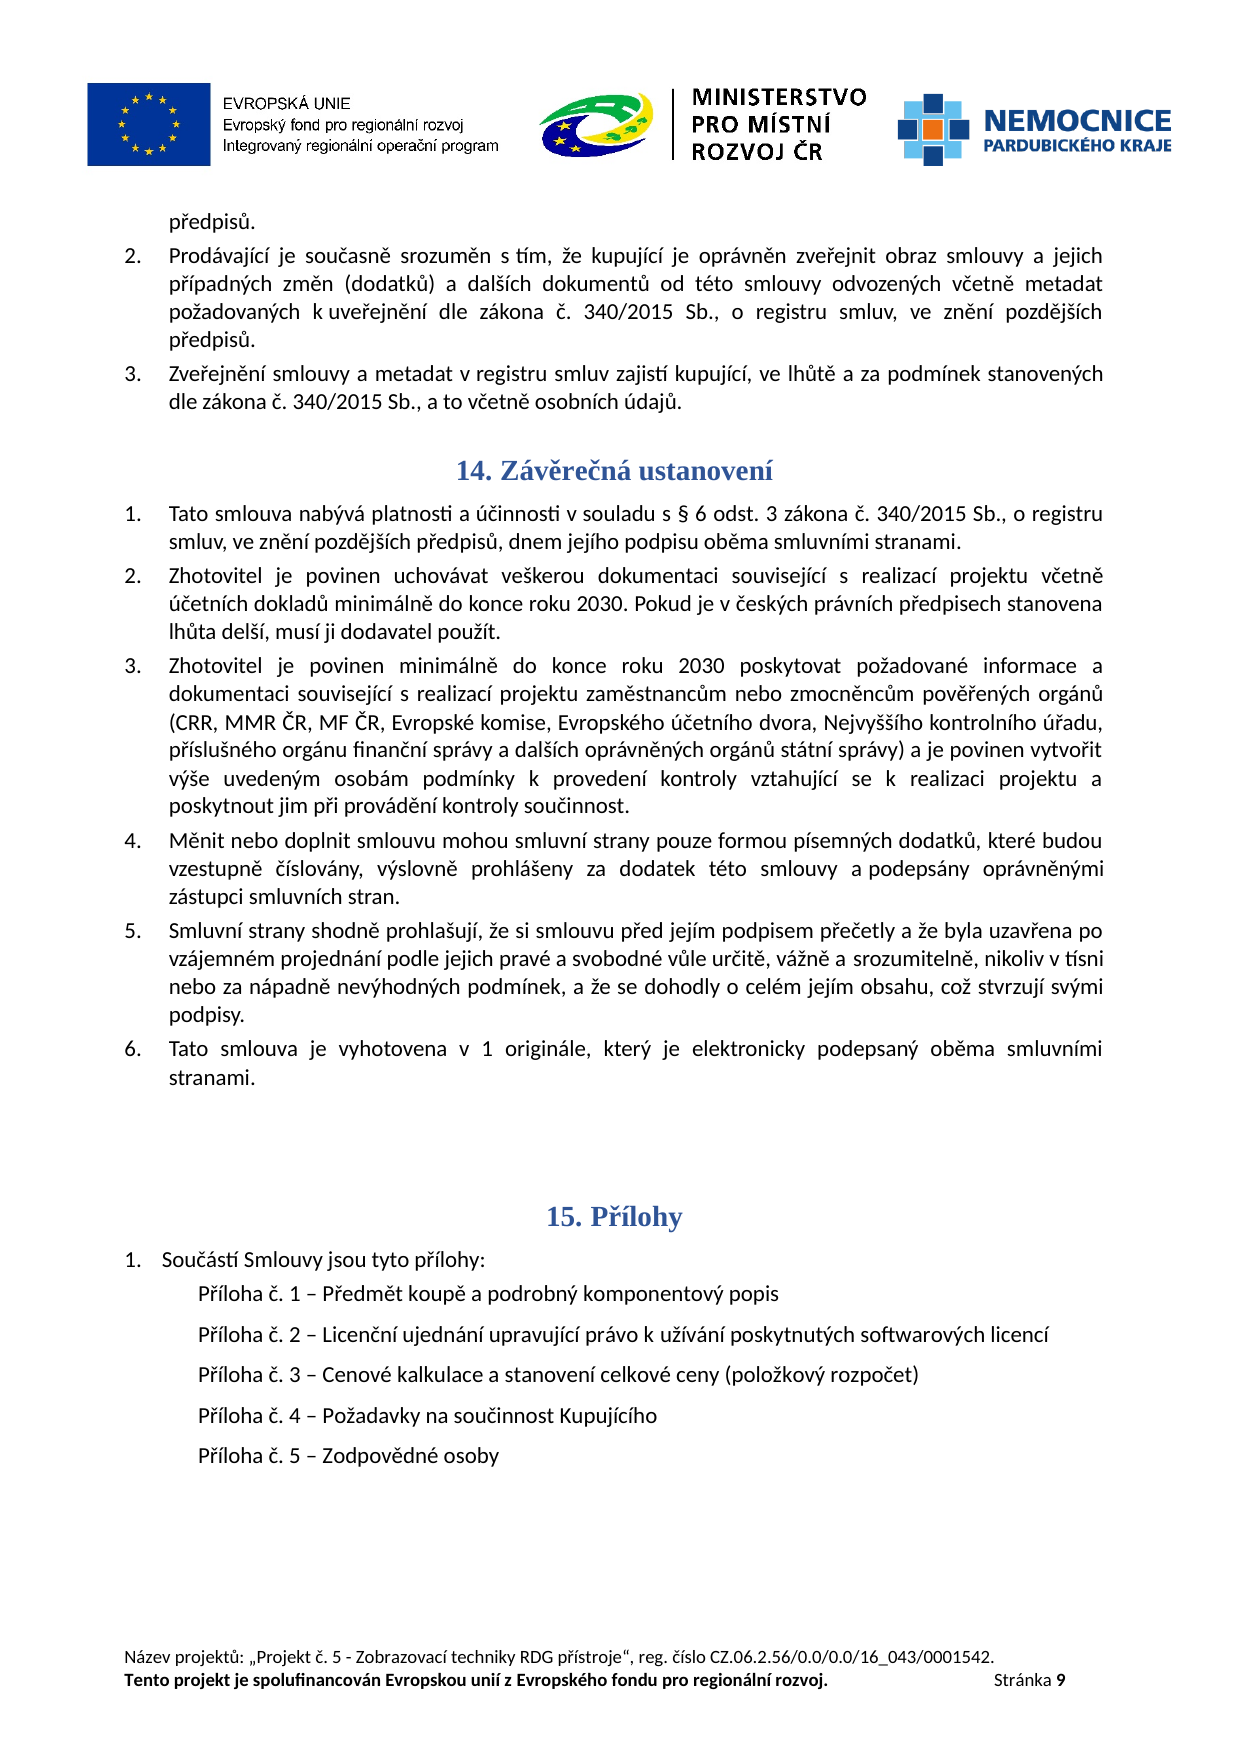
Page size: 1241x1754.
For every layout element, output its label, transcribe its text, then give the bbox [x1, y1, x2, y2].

text Příloha č. 2 – Licenční ujednání upravující právo k užívání poskytnutých softwarových licencí [198, 1320, 1104, 1348]
list Tato smlouva nabývá platnosti a účinnosti v souladu s § 6 odst. 3 zákona č. 340/2015 Sb., o registru smluv, ve znění pozdějších předpisů, dnem jejího podpisu oběma smluvními stranami. [124, 499, 1104, 555]
list Zveřejnění smlouvy a metadat v registru smluv zajistí kupující, ve lhůtě a za podmínek stanovených dle zákona č. 340/2015 Sb., a to včetně osobních údajů. [124, 359, 1104, 415]
picture [896, 92, 1172, 167]
text Příloha č. 4 – Požadavky na součinnost Kupujícího [198, 1401, 1104, 1429]
list Měnit nebo doplnit smlouvu mohou smluvní strany pouze formou písemných dodatků, které budou vzestupně číslovány, výslovně prohlášeny za dodatek této smlouvy a podepsány oprávněnými zástupci smluvních stran. [124, 826, 1104, 910]
list Zhotovitel je povinen uchovávat veškerou dokumentaci související s realizací projektu včetně účetních dokladů minimálně do konce roku 2030. Pokud je v českých právních předpisech stanovena lhůta delší, musí ji dodavatel použít. [124, 561, 1104, 645]
subtitle Závěrečná ustanovení [124, 453, 1104, 486]
text Příloha č. 5 – Zodpovědné osoby [198, 1441, 1104, 1469]
list Součástí Smlouvy jsou tyto přílohy: [124, 1245, 1104, 1273]
list Zhotovitel je povinen minimálně do konce roku 2030 poskytovat požadované informace a dokumentaci související s realizací projektu zaměstnancům nebo zmocněncům pověřených orgánů (CRR, MMR ČR, MF ČR, Evropské komise, Evropského účetního dvora, Nejvyššího kontrolního úřadu, příslušného orgánu finanční správy a dalších oprávněných orgánů státní správy) a je povinen vytvořit výše uvedeným osobám podmínky k provedení kontroly vztahující se k realizaci projektu a poskytnout jim při provádění kontroly součinnost. [124, 652, 1104, 820]
subtitle Přílohy [124, 1199, 1104, 1232]
text Příloha č. 3 – Cenové kalkulace a stanovení celkové ceny (položkový rozpočet) [198, 1360, 1104, 1388]
list Smluvní strany shodně prohlašují, že si smlouvu před jejím podpisem přečetly a že byla uzavřena po vzájemném projednání podle jejich pravé a svobodné vůle určitě, vážně a srozumitelně, nikoliv v tísni nebo za nápadně nevýhodných podmínek, a že se dohodly o celém jejím obsahu, což stvrzují svými podpisy. [124, 916, 1104, 1028]
text Příloha č. 1 – Předmět koupě a podrobný komponentový popis [198, 1279, 1104, 1307]
list Tato smlouva je vyhotovena v 1 originále, který je elektronicky podepsaný oběma smluvními stranami. [124, 1034, 1104, 1091]
list Prodávající je současně srozuměn s tím, že kupující je oprávněn zveřejnit obraz smlouvy a jejich případných změn (dodatků) a dalších dokumentů od této smlouvy odvozených včetně metadat požadovaných k uveřejnění dle zákona č. 340/2015 Sb., o registru smluv, ve znění pozdějších předpisů. [124, 241, 1104, 353]
picture [61, 54, 893, 193]
